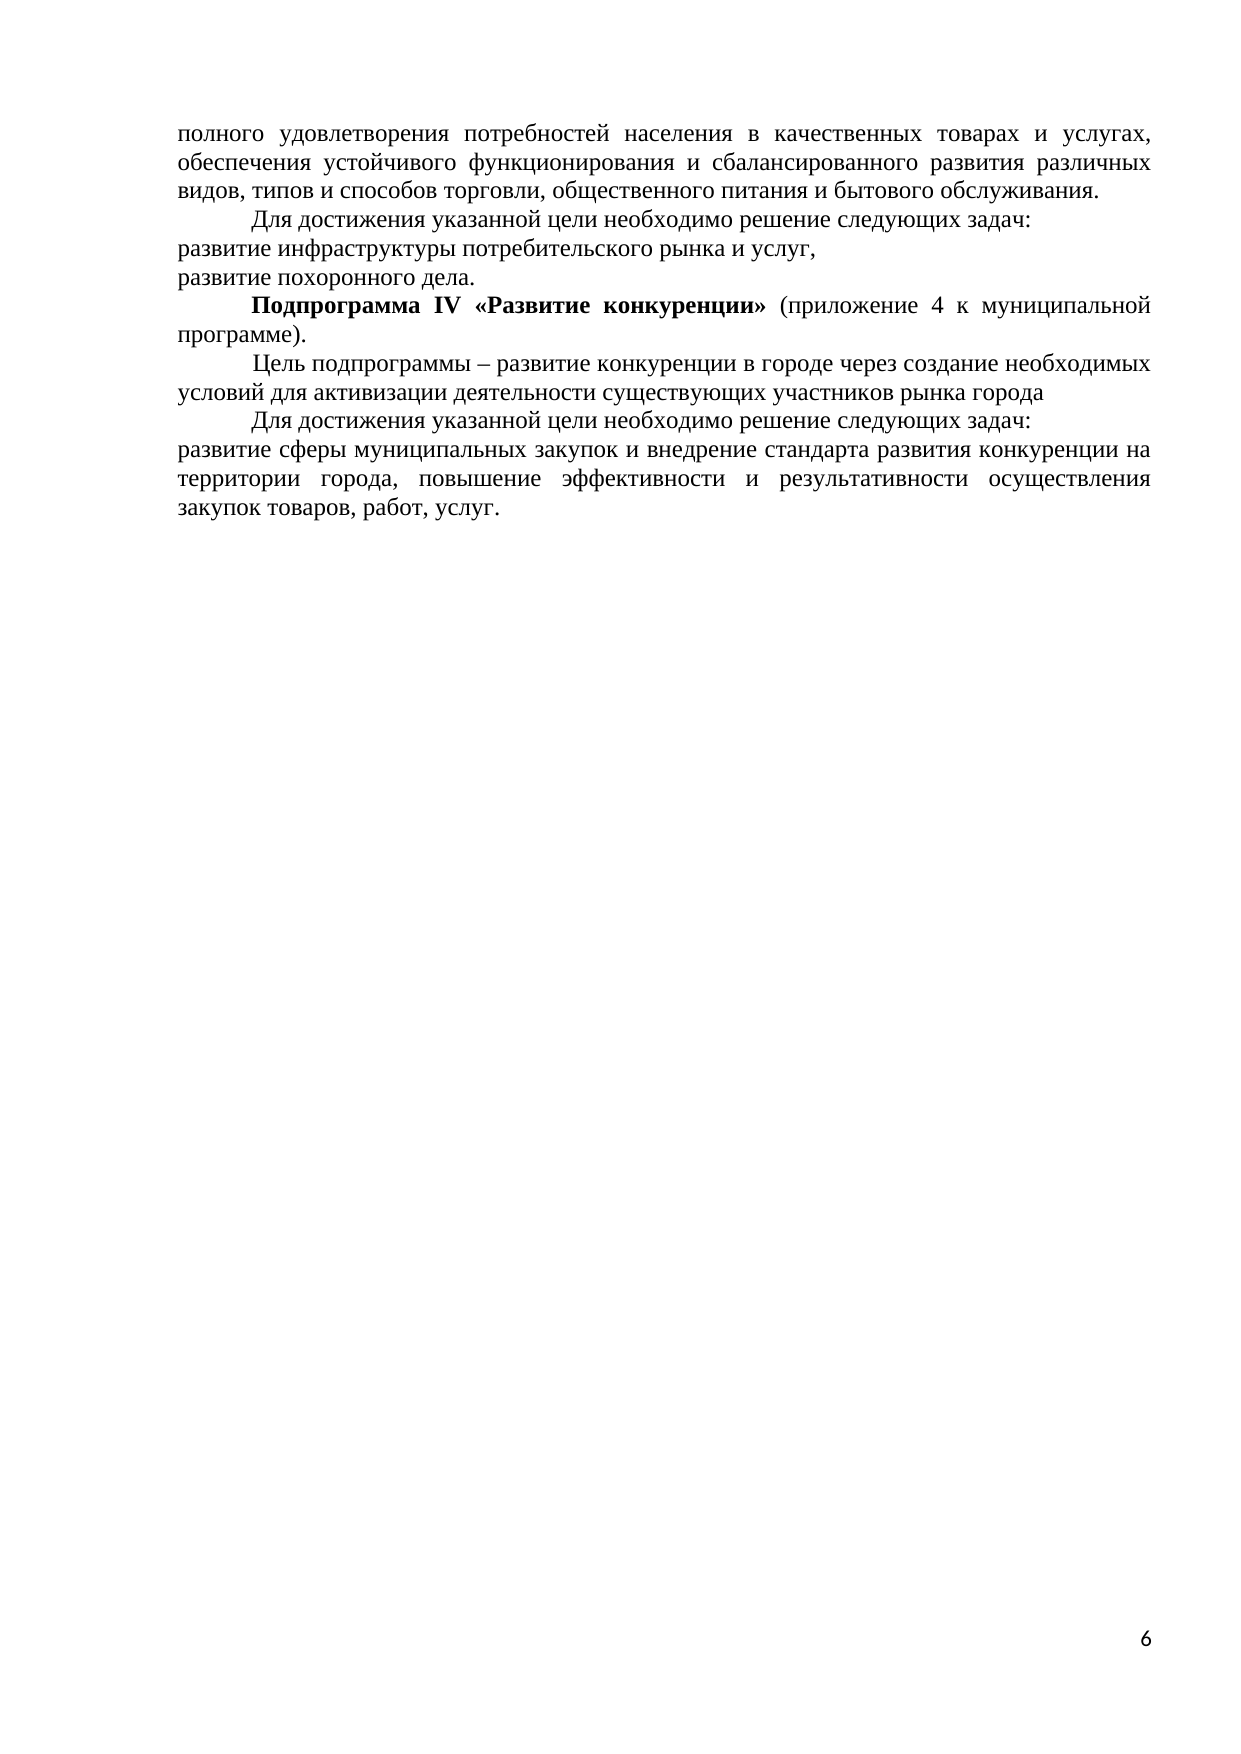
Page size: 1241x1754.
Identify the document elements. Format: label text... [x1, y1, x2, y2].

text Подпрограмма IV «Развитие конкуренции» (приложение 4 к муниципальной программе). [177, 291, 1152, 348]
text развитие инфраструктуры потребительского рынка и услуг, [177, 233, 1152, 262]
list Цель подпрограммы – развитие конкуренции в городе через создание необходимых условий для активизации деятельности существующих участников рынка города [177, 348, 1152, 406]
text развитие похоронного дела. [177, 262, 1152, 291]
list развитие сферы муниципальных закупок и внедрение стандарта развития конкуренции на территории города, повышение эффективности и результативности осуществления закупок товаров, работ, услуг. [177, 434, 1152, 521]
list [177, 118, 1152, 204]
list Для достижения указанной цели необходимо решение следующих задач: [177, 406, 1152, 434]
list Для достижения указанной цели необходимо решение следующих задач: [177, 204, 1152, 233]
